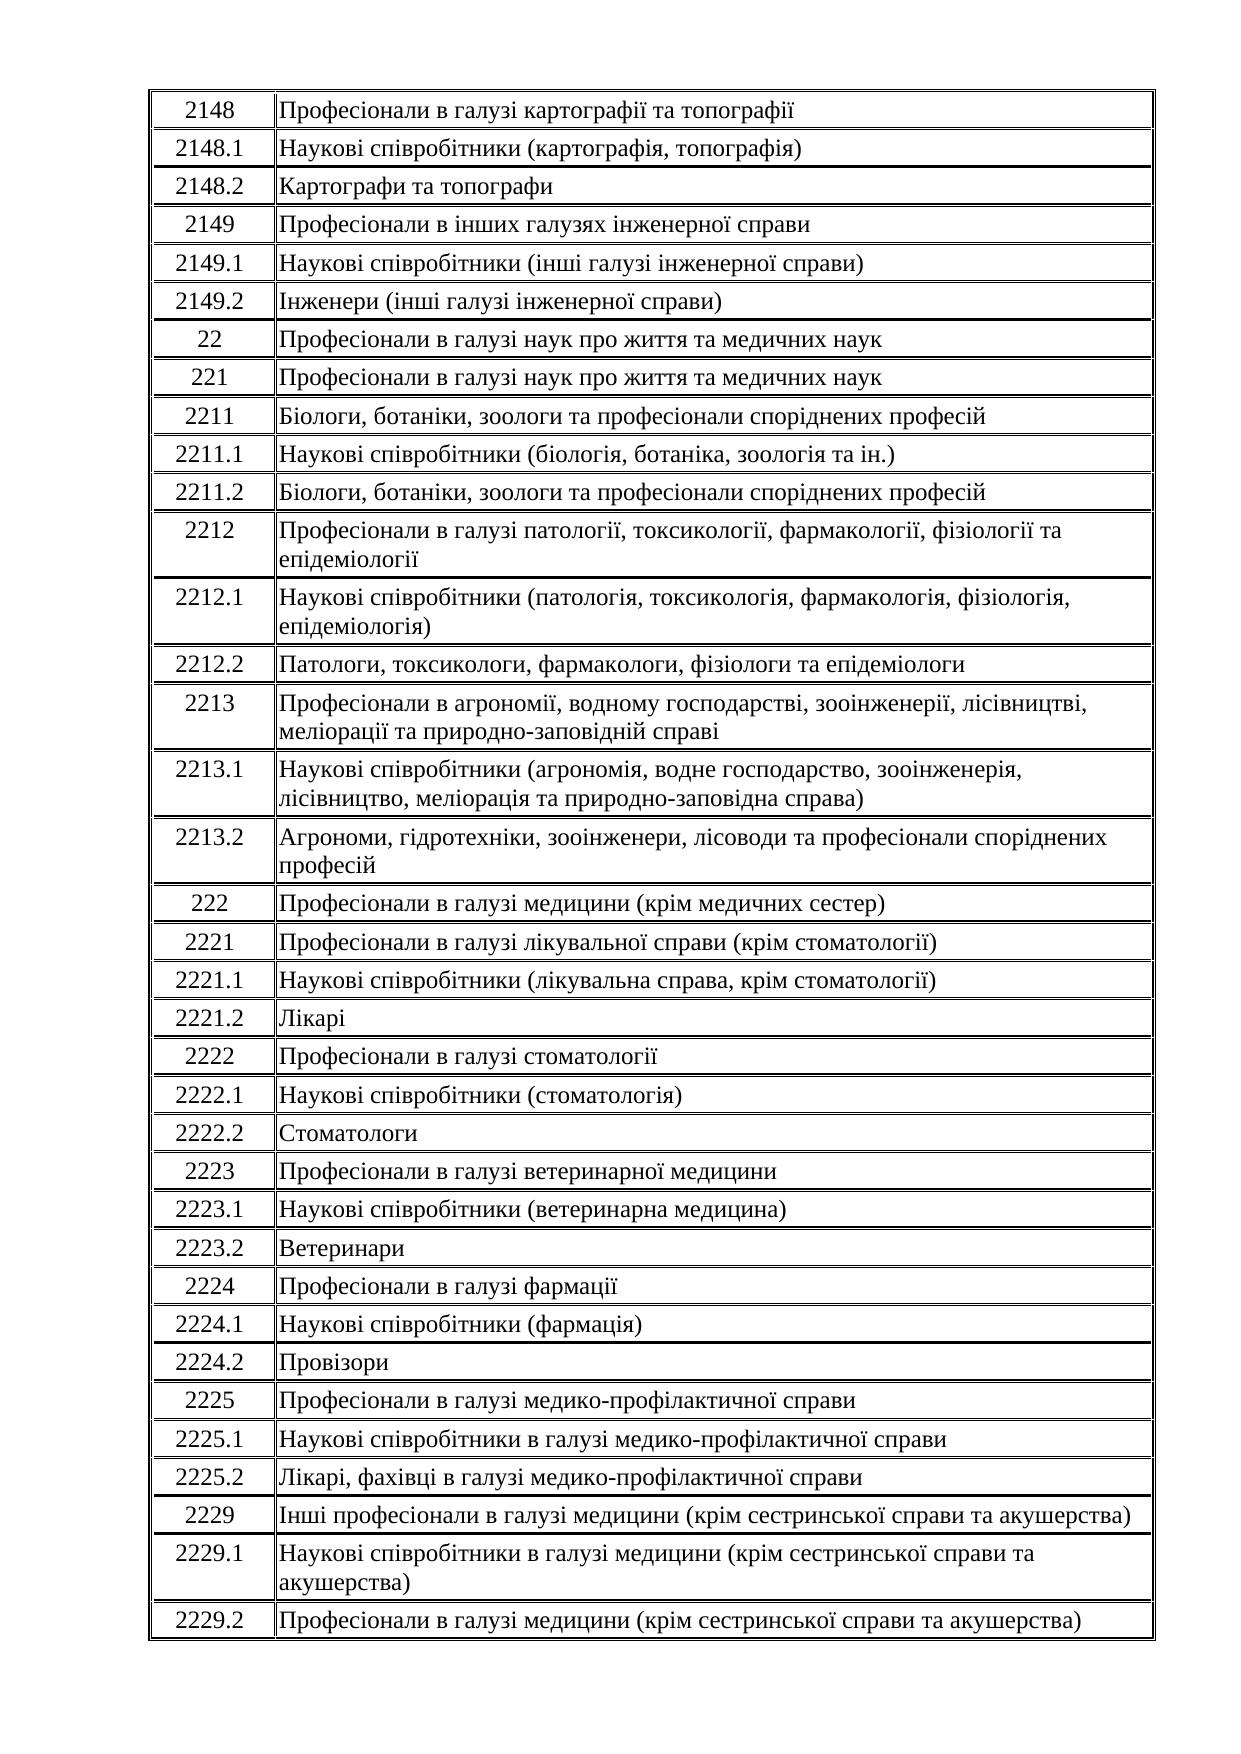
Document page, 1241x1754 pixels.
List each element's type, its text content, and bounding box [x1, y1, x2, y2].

table_cell Інші професіонали в галузі медицини (крім сестринської справи та акушерства) [277, 1494, 1152, 1532]
table_cell 2229.1 [152, 1532, 274, 1599]
table_cell Ветеринари [277, 1226, 1153, 1264]
table_cell Професіонали в галузі картографії та топографії [276, 92, 1152, 127]
table_cell 2211.2 [150, 471, 276, 509]
table_cell Професіонали в галузі наук про життя та медичних наук [277, 356, 1153, 394]
table_cell Професіонали в галузі ветеринарної медицини [276, 1150, 1154, 1188]
table_cell Професіонали в галузі наук про життя та медичних наук [277, 318, 1154, 356]
table_cell Наукові співробітники (інші галузі інженерної справи) [277, 241, 1153, 280]
table_cell Професіонали в галузі патології, токсикології, фармакології, фізіології та епідеміології [277, 509, 1153, 576]
table_cell 2149.1 [152, 241, 274, 280]
table_cell Наукові співробітники в галузі медицини (крім сестринської справи та акушерства) [277, 1532, 1152, 1599]
table_cell Наукові співробітники (картографія, топографія) [276, 127, 1154, 165]
table_cell 2212 [152, 509, 274, 576]
table_cell Стоматологи [276, 1112, 1154, 1150]
table_cell 22 [150, 318, 274, 356]
table_cell 2212.2 [152, 643, 274, 681]
table_cell Інженери (інші галузі інженерної справи) [276, 280, 1154, 318]
table_cell 2211 [152, 394, 274, 433]
table_cell Професіонали в інших галузях інженерної справи [277, 203, 1153, 241]
table_cell Наукові співробітники (агрономія, водне господарство, зооінженерія, лісівництво, меліорація та природно-заповідна справа) [277, 748, 1153, 815]
table_cell Лікарі, фахівці в галузі медико-профілактичної справи [276, 1456, 1154, 1494]
table_cell Наукові співробітники (ветеринарна медицина) [277, 1188, 1153, 1226]
table_cell 2225 [152, 1379, 274, 1417]
table_cell Біологи, ботаніки, зоологи та професіонали споріднених професій [277, 394, 1153, 433]
table_cell 2149.2 [150, 280, 276, 318]
table_cell Лікарі [276, 997, 1154, 1035]
table_cell 2221.1 [150, 959, 276, 997]
table_cell Наукові співробітники (лікувальна справа, крім стоматології) [276, 959, 1154, 997]
table_cell 221 [152, 356, 274, 394]
table_cell Агрономи, гідротехніки, зооінженери, лісоводи та професіонали споріднених професій [277, 815, 1153, 882]
table_cell Професіонали в галузі лікувальної справи (крім стоматології) [277, 920, 1153, 959]
table_cell 2229 [152, 1494, 274, 1532]
table_cell Професіонали в галузі фармації [277, 1265, 1153, 1303]
table_cell Наукові співробітники (стоматологія) [277, 1073, 1153, 1112]
table_cell Професіонали в галузі медицини (крім медичних сестер) [277, 882, 1153, 920]
table_cell 2224.2 [152, 1341, 274, 1379]
table_cell Професіонали в галузі медико-профілактичної справи [277, 1379, 1153, 1417]
table_cell 2148.2 [152, 165, 274, 203]
table_cell 2229.2 [152, 1599, 276, 1637]
table_cell 2213.2 [152, 815, 274, 882]
table_cell 2223.1 [152, 1188, 274, 1226]
table_cell 222 [152, 882, 274, 920]
table_cell 2221 [152, 920, 274, 959]
table_cell 2149 [152, 203, 274, 241]
table_cell 2224.1 [150, 1303, 276, 1341]
table_cell 2148 [152, 92, 276, 127]
table_cell Наукові співробітники в галузі медико-профілактичної справи [277, 1418, 1153, 1456]
table_cell 2213.1 [152, 748, 274, 815]
table_cell 2212.1 [152, 576, 274, 643]
table_cell 2224 [152, 1265, 274, 1303]
table_cell Професіонали в галузі стоматології [277, 1035, 1153, 1073]
table_cell 2211.1 [150, 433, 276, 471]
table_cell Провізори [277, 1341, 1152, 1379]
table_cell Професіонали в галузі медицини (крім сестринської справи та акушерства) [276, 1599, 1153, 1637]
table_cell 2148.1 [150, 127, 276, 165]
table_cell 2221.2 [150, 997, 276, 1035]
table_cell 2225.1 [152, 1418, 274, 1456]
table_cell 2213 [152, 681, 274, 748]
table_cell Наукові співробітники (біологія, ботаніка, зоологія та ін.) [276, 433, 1154, 471]
table_cell 2223.2 [152, 1226, 274, 1264]
table_cell 2222 [152, 1035, 274, 1073]
table_cell Професіонали в агрономії, водному господарстві, зооінженерії, лісівництві, меліорації та природно-заповідній справі [277, 681, 1153, 748]
table_cell Наукові співробітники (фармація) [276, 1303, 1154, 1341]
table_cell Біологи, ботаніки, зоологи та професіонали споріднених професій [276, 471, 1154, 509]
table_cell Наукові співробітники (патологія, токсикологія, фармакологія, фізіологія, епідеміологія) [277, 576, 1152, 643]
table_cell Патологи, токсикологи, фармакологи, фізіологи та епідеміологи [277, 643, 1153, 681]
table_cell 2222.2 [150, 1112, 276, 1150]
table_cell 2222.1 [152, 1073, 274, 1112]
table_cell 2225.2 [150, 1456, 276, 1494]
table_cell 2223 [150, 1150, 276, 1188]
table_cell Картографи та топографи [277, 165, 1152, 203]
